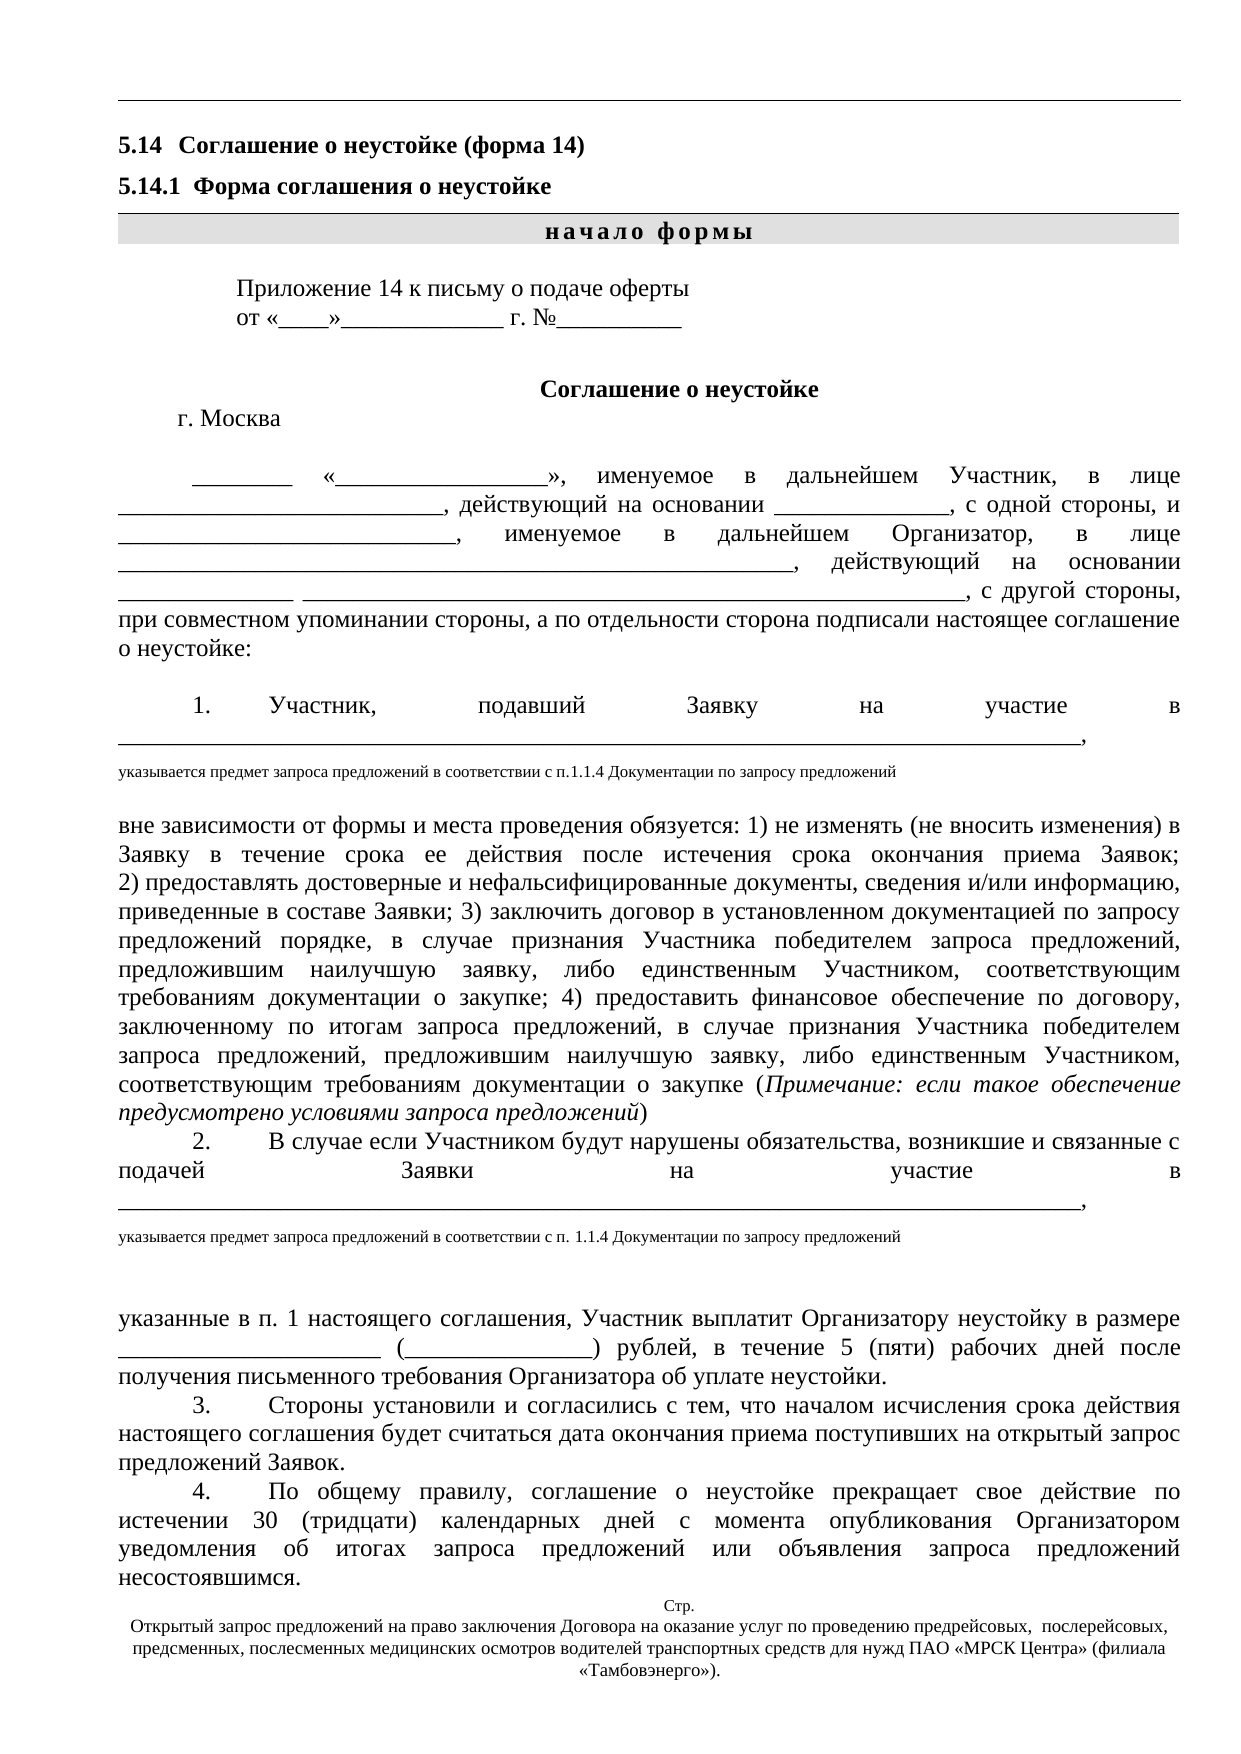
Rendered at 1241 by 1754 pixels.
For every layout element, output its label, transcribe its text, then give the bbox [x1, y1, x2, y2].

text вне зависимости от формы и места проведения обязуется: 1) не изменять (не вносить изменения) в Заявку в течение срока ее действия после истечения срока окончания приема Заявок; 2) предоставлять достоверные и нефальсифицированные документы, сведения и/или информацию, приведенные в составе Заявки; 3) заключить договор в установленном документацией по запросу предложений порядке, в случае признания Участника победителем запроса предложений, предложившим наилучшую заявку, либо единственным Участником, соответствующим требованиям документации о закупке; 4) предоставить финансовое обеспечение по договору, заключенному по итогам запроса предложений, в случае признания Участника победителем запроса предложений, предложившим наилучшую заявку, либо единственным Участником, соответствующим требованиям документации о закупке (Примечание: если такое обеспечение предусмотрено условиями запроса предложений) [118, 810, 1181, 1126]
text Приложение 14 к письму о подаче оферты от «____»_____________ г. №__________ [236, 273, 1181, 331]
list Участник, подавший Заявку на участие в _____________________________________________________________________________, [118, 690, 1181, 748]
text начало формы [118, 214, 1179, 244]
text Соглашение о неустойке [118, 374, 1181, 403]
subtitle Форма соглашения о неустойке [118, 171, 1181, 200]
text ________ «_________________», именуемое в дальнейшем Участник, в лице __________________________, действующий на основании ______________, с одной стороны, и ___________________________, именуемое в дальнейшем Организатор, в лице ______________________________________________________, действующий на основании ______________ _____________________________________________________, с другой стороны, при совместном упоминании стороны, а по отдельности сторона подписали настоящее соглашение о неустойке: [118, 460, 1181, 661]
text указывается предмет запроса предложений в соответствии с п.1.1.4 Документации по запросу предложений [118, 748, 1181, 781]
list По общему правилу, соглашение о неустойке прекращает свое действие по истечении 30 (тридцати) календарных дней с момента опубликования Организатором уведомления об итогах запроса предложений или объявления запроса предложений несостоявшимся. [118, 1476, 1181, 1591]
text указанные в п. 1 настоящего соглашения, Участник выплатит Организатору неустойку в размере _____________________ (_______________) рублей, в течение 5 (пяти) рабочих дней после получения письменного требования Организатора об уплате неустойки. [118, 1303, 1181, 1390]
text указывается предмет запроса предложений в соответствии с п. 1.1.4 Документации по запросу предложений [118, 1212, 1181, 1246]
list В случае если Участником будут нарушены обязательства, возникшие и связанные с подачей Заявки на участие в _____________________________________________________________________________, [118, 1126, 1181, 1212]
list Стороны установили и согласились с тем, что началом исчисления срока действия настоящего соглашения будет считаться дата окончания приема поступивших на открытый запрос предложений Заявок. [118, 1390, 1181, 1476]
subtitle Соглашение о неустойке (форма 14) [118, 130, 1181, 159]
text г. Москва [118, 403, 1181, 431]
